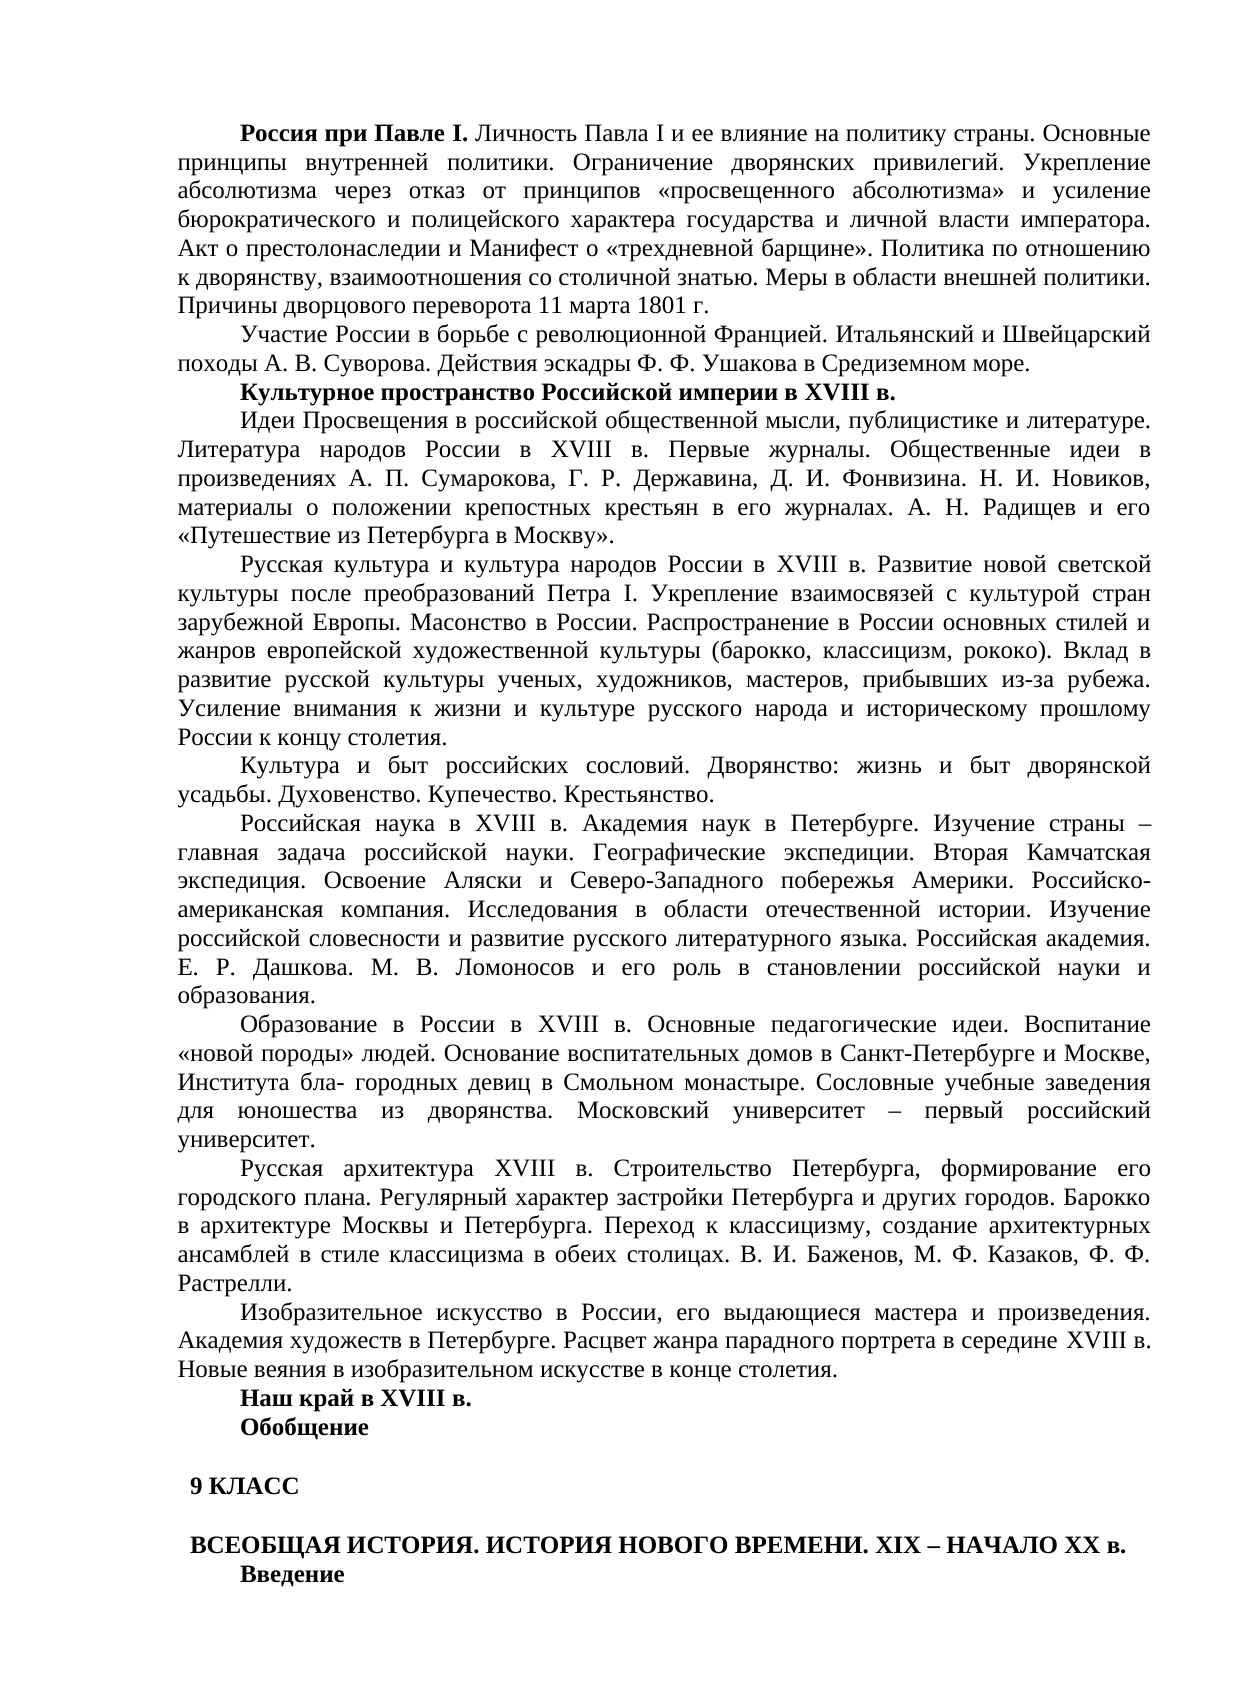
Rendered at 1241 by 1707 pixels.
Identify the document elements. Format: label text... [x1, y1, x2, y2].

text Русская архитектура XVIII в. Строительство Петербурга, формирование его городского плана. Регулярный характер застройки Петербурга и других городов. Барокко в архитектуре Москвы и Петербурга. Переход к классицизму, создание архитектурных ансамблей в стиле классицизма в обеих столицах. В. И. Баженов, М. Ф. Казаков, Ф. Ф. Растрелли. [177, 1153, 1152, 1297]
text Русская культура и культура народов России в XVIII в. Развитие новой светской культуры после преобразований Петра I. Укрепление взаимосвязей с культурой стран зарубежной Европы. Масонство в России. Распространение в России основных стилей и жанров европейской художественной культуры (барокко, классицизм, рококо). Вклад в развитие русской культуры ученых, художников, мастеров, прибывших из-за рубежа. Усиление внимания к жизни и культуре русского народа и историческому прошлому России к концу столетия. [177, 549, 1152, 751]
text Участие России в борьбе с революционной Францией. Итальянский и Швейцарский походы А. В. Суворова. Действия эскадры Ф. Ф. Ушакова в Средиземном море. [177, 319, 1152, 377]
text ВСЕОБЩАЯ ИСТОРИЯ. ИСТОРИЯ НОВОГО ВРЕМЕНИ. XIX – НАЧАЛО ХХ в. [190, 1530, 1152, 1559]
text Изобразительное искусство в России, его выдающиеся мастера и произведения. Академия художеств в Петербурге. Расцвет жанра парадного портрета в середине XVIII в. Новые веяния в изобразительном искусстве в конце столетия. [177, 1297, 1152, 1383]
text 9 КЛАСС [190, 1471, 1152, 1500]
text Обобщение [177, 1412, 1152, 1441]
text Образование в России в XVIII в. Основные педагогические идеи. Воспитание «новой породы» людей. Основание воспитательных домов в Санкт-Петербурге и Москве, Института бла- городных девиц в Смольном монастыре. Сословные учебные заведения для юношества из дворянства. Московский университет – первый российский университет. [177, 1009, 1152, 1153]
text Введение [177, 1559, 1152, 1588]
text Россия при Павле I. Личность Павла I и ее влияние на политику страны. Основные принципы внутренней политики. Ограничение дворянских привилегий. Укрепление абсолютизма через отказ от принципов «просвещенного абсолютизма» и усиление бюрократического и полицейского характера государства и личной власти императора. Акт о престолонаследии и Манифест о «трехдневной барщине». Политика по отношению к дворянству, взаимоотношения со столичной знатью. Меры в области внешней политики. Причины дворцового переворота 11 марта 1801 г. [177, 118, 1152, 319]
text Культурное пространство Российской империи в XVIII в. [177, 377, 1152, 406]
text Культура и быт российских сословий. Дворянство: жизнь и быт дворянской усадьбы. Духовенство. Купечество. Крестьянство. [177, 751, 1152, 808]
text Идеи Просвещения в российской общественной мысли, публицистике и литературе. Литература народов России в XVIII в. Первые журналы. Общественные идеи в произведениях А. П. Сумарокова, Г. Р. Державина, Д. И. Фонвизина. Н. И. Новиков, материалы о положении крепостных крестьян в его журналах. А. Н. Радищев и его «Путешествие из Петербурга в Москву». [177, 406, 1152, 549]
text Российская наука в XVIII в. Академия наук в Петербурге. Изучение страны – главная задача российской науки. Географические экспедиции. Вторая Камчатская экспедиция. Освоение Аляски и Северо-Западного побережья Америки. Российско-американская компания. Исследования в области отечественной истории. Изучение российской словесности и развитие русского литературного языка. Российская академия. Е. Р. Дашкова. М. В. Ломоносов и его роль в становлении российской науки и образования. [177, 808, 1152, 1009]
text Наш край в XVIII в. [177, 1383, 1152, 1412]
